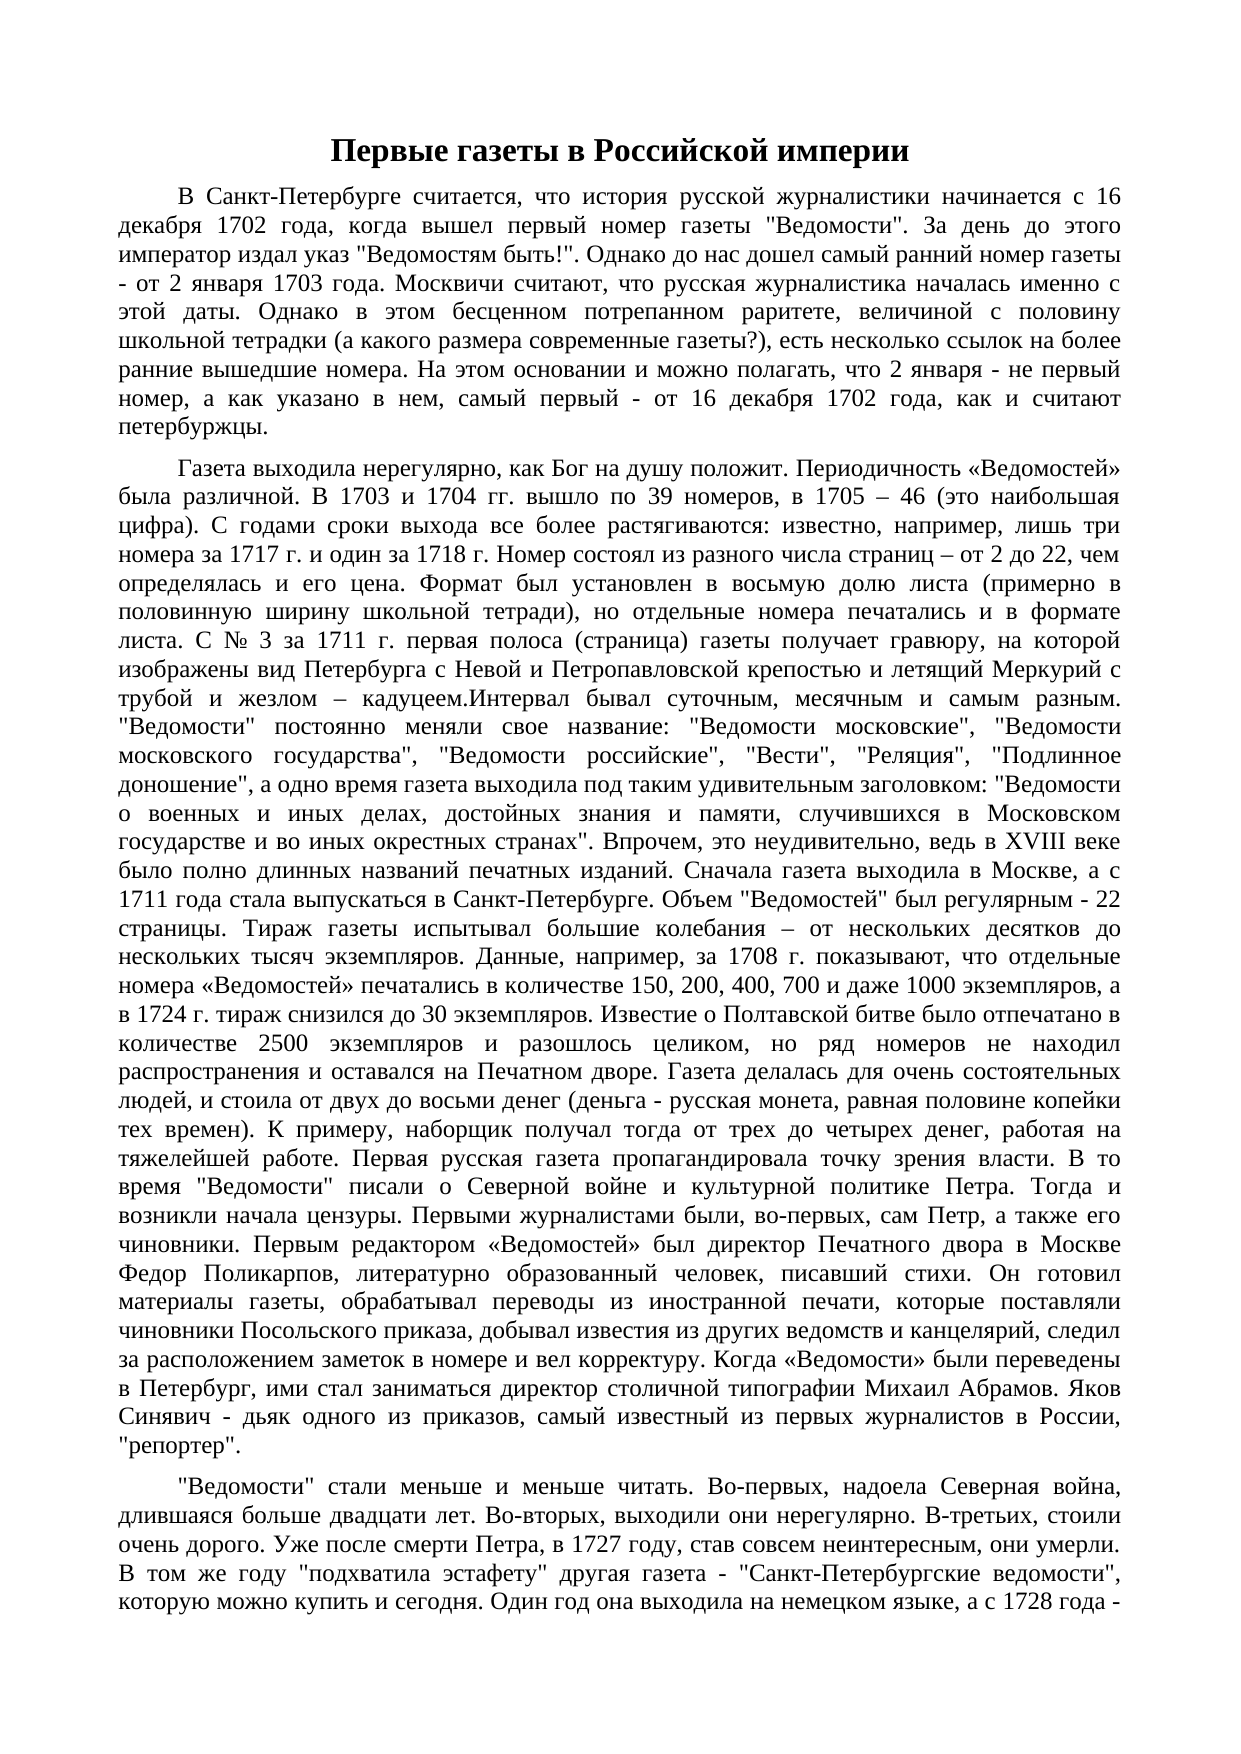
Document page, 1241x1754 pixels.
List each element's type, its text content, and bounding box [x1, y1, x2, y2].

text В Санкт-Петербурге считается, что история русской журналистики начинается с 16 декабря 1702 года, когда вышел первый номер газеты "Ведомости". За день до этого император издал указ "Ведомостям быть!". Однако до нас дошел самый ранний номер газеты - от 2 января 1703 года. Москвичи считают, что русская журналистика началась именно с этой даты. Однако в этом бесценном потрепанном раритете, величиной с половину школьной тетрадки (а какого размера современные газеты?), есть несколько ссылок на более ранние вышедшие номера. На этом основании и можно полагать, что 2 января - не первый номер, а как указано в нем, самый первый - от 16 декабря 1702 года, как и считают петербуржцы. [118, 181, 1122, 440]
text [118, 1471, 1122, 1615]
text Первые газеты в Российской империи [118, 131, 1122, 169]
text Газета выходила нерегулярно, как Бог на душу положит. Периодичность «Ведомостей» была различной. В 1703 и 1704 гг. вышло по 39 номеров, в 1705 – 46 (это наибольшая цифра). С годами сроки выхода все более растягиваются: известно, например, лишь три номера за 1717 г. и один за 1718 г. Номер состоял из разного числа страниц – от 2 до 22, чем определялась и его цена. Формат был установлен в восьмую долю листа (примерно в половинную ширину школьной тетради), но отдельные номера печатались и в формате листа. С № 3 за 1711 г. первая полоса (страница) газеты получает гравюру, на которой изображены вид Петербурга с Невой и Петропавловской крепостью и летящий Меркурий с трубой и жезлом – кадуцеем.Интервал бывал суточным, месячным и самым разным. "Ведомости" постоянно меняли свое название: "Ведомости московские", "Ведомости московского государства", "Ведомости российские", "Вести", "Реляция", "Подлинное доношение", а одно время газета выходила под таким удивительным заголовком: "Ведомости о военных и иных делах, достойных знания и памяти, случившихся в Московском государстве и во иных окрестных странах". Впрочем, это неудивительно, ведь в XVIII веке было полно длинных названий печатных изданий. Сначала газета выходила в Москве, а с 1711 года стала выпускаться в Санкт-Петербурге. Объем "Ведомостей" был регулярным - 22 страницы. Тираж газеты испытывал большие колебания – от нескольких десятков до нескольких тысяч экземпляров. Данные, например, за 1708 г. показывают, что отдельные номера «Ведомостей» печатались в количестве 150, 200, 400, 700 и даже 1000 экземпляров, а в 1724 г. тираж снизился до 30 экземпляров. Известие о Полтавской битве было отпечатано в количестве 2500 экземпляров и разошлось целиком, но ряд номеров не находил распространения и оставался на Печатном дворе. Газета делалась для очень состоятельных людей, и стоила от двух до восьми денег (деньга - русская монета, равная половине копейки тех времен). К примеру, наборщик получал тогда от трех до четырех денег, работая на тяжелейшей работе. Первая русская газета пропагандировала точку зрения власти. В то время "Ведомости" писали о Северной войне и культурной политике Петра. Тогда и возникли начала цензуры. Первыми журналистами были, во-первых, сам Петр, а также его чиновники. Первым редактором «Ведомостей» был директор Печатного двора в Москве Федор Поликарпов, литературно образованный человек, писавший стихи. Он готовил материалы газеты, обрабатывал переводы из иностранной печати, которые поставляли чиновники Посольского приказа, добывал известия из других ведомств и канцелярий, следил за расположением заметок в номере и вел корректуру. Когда «Ведомости» были переведены в Петербург, ими стал заниматься директор столичной типографии Михаил Абрамов. Яков Синявич - дьяк одного из приказов, самый известный из первых журналистов в России, "репортер". [118, 453, 1122, 1459]
